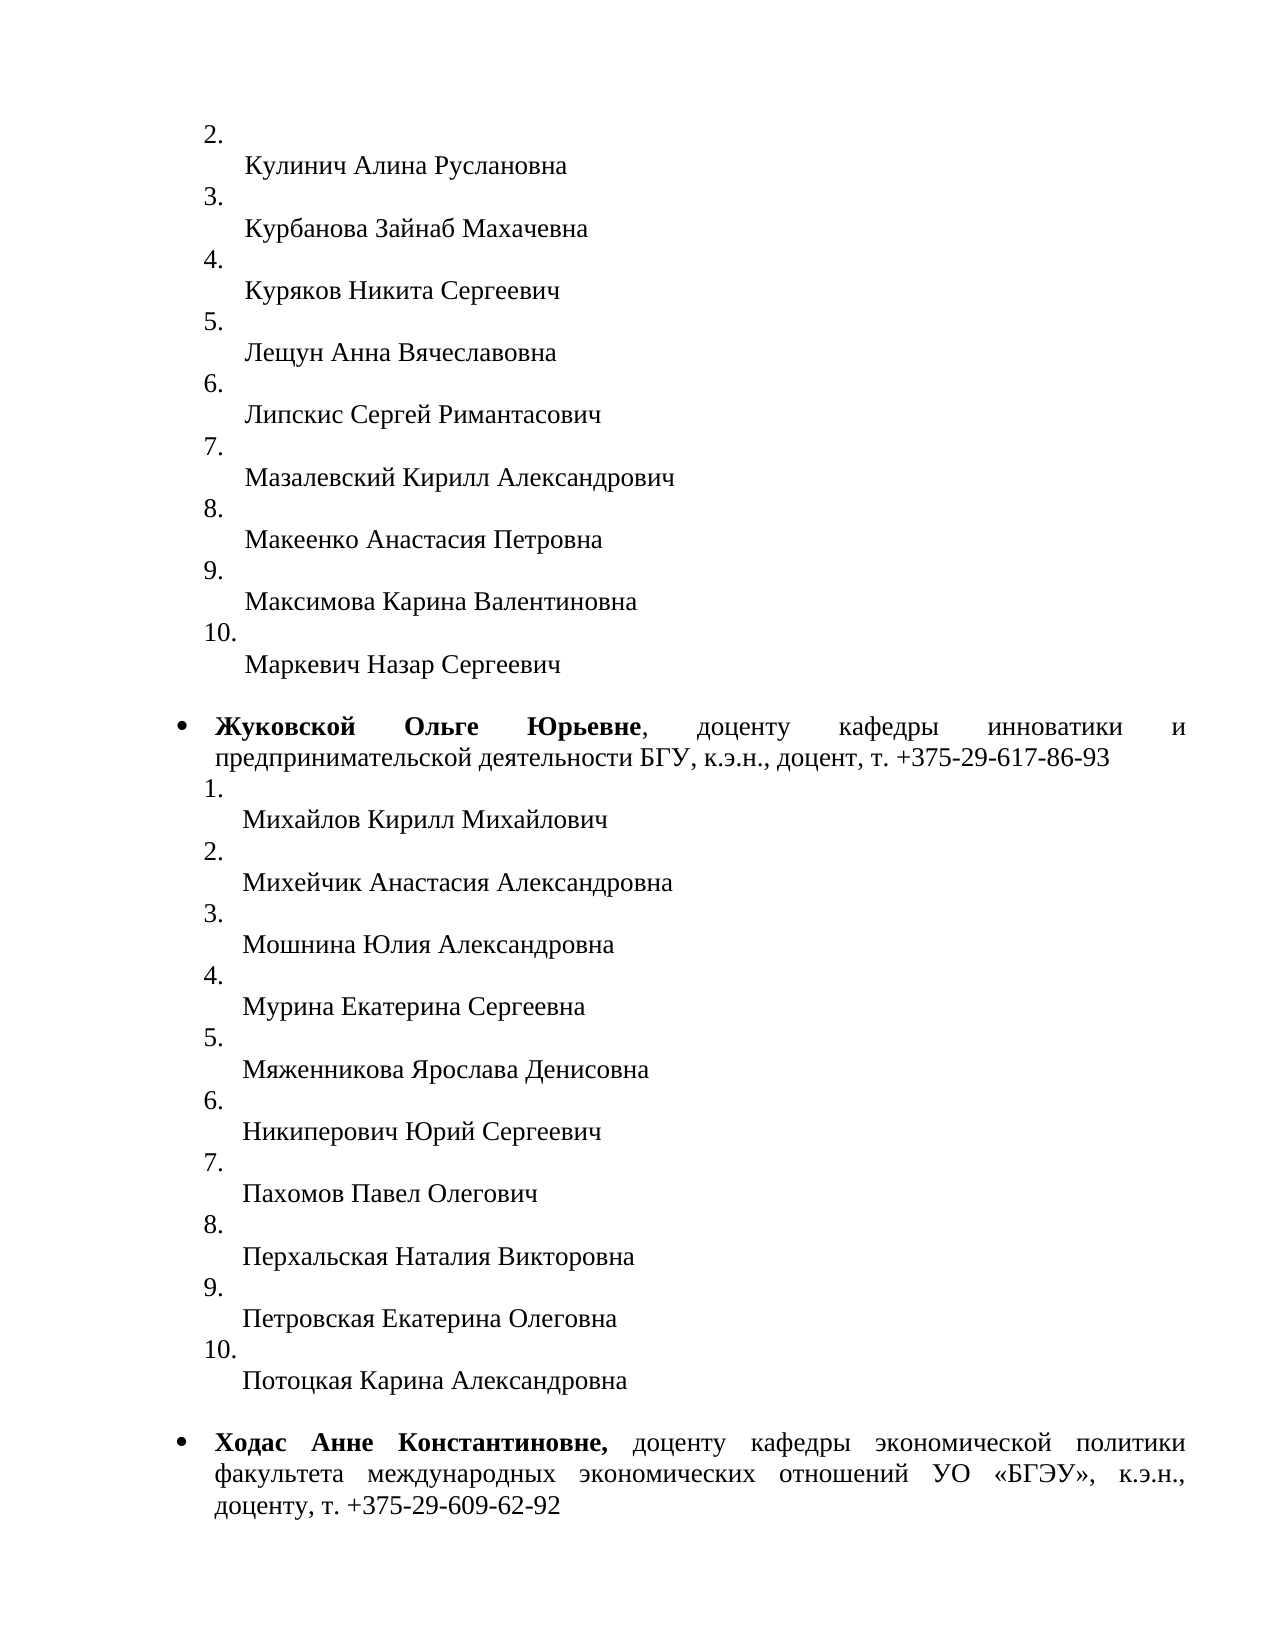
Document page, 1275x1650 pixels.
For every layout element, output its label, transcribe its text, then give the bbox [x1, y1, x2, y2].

table_header [177, 772, 231, 834]
table_cell Михейчик Анастасия Александровна [231, 835, 1146, 897]
table_cell [177, 367, 233, 429]
table_cell Мазалевский Кирилл Александрович [233, 430, 1186, 492]
table_cell Курбанова Зайнаб Махачевна [233, 180, 1186, 243]
table_cell [177, 835, 231, 897]
table_cell [177, 305, 233, 367]
table_cell [177, 554, 233, 616]
table_cell [177, 492, 233, 554]
table_cell Перхальская Наталия Викторовна [231, 1208, 1146, 1271]
list Жуковской Ольге Юрьевне, доценту кафедры инноватики и предпринимательской деятельности БГУ, к.э.н., доцент, т. +375-29-617-86-93 [177, 710, 1186, 772]
table_cell Липскис Сергей Римантасович [233, 367, 1186, 429]
table_cell [177, 897, 231, 959]
table_cell [177, 1084, 231, 1146]
table_cell [177, 959, 231, 1021]
table_cell Петровская Екатерина Олеговна [231, 1271, 1146, 1333]
table_cell Максимова Карина Валентиновна [233, 554, 1186, 616]
table_cell [177, 430, 233, 492]
table_cell [177, 180, 233, 243]
table_cell Мошнина Юлия Александровна [231, 897, 1146, 959]
table_cell Куряков Никита Сергеевич [233, 243, 1186, 305]
table_cell Маркевич Назар Сергеевич [233, 616, 1186, 679]
table_cell [177, 1333, 231, 1395]
table_cell Кулинич Алина Руслановна [233, 118, 1186, 180]
table_cell Пахомов Павел Олегович [231, 1146, 1146, 1208]
table_cell Лещун Анна Вячеславовна [233, 305, 1186, 367]
table_cell [177, 118, 233, 180]
list Ходас Анне Константиновне, доценту кафедры экономической политики факультета международных экономических отношений УО «БГЭУ», к.э.н., доценту, т. +375-29-609-62-92 [177, 1426, 1186, 1520]
table_cell Мурина Екатерина Сергеевна [231, 959, 1146, 1021]
table_cell [177, 1021, 231, 1084]
table_cell [177, 1271, 231, 1333]
table_cell [177, 616, 233, 679]
table_cell Никиперович Юрий Сергеевич [231, 1084, 1146, 1146]
table_cell [177, 1146, 231, 1208]
table_header Михайлов Кирилл Михайлович [231, 772, 1146, 834]
table_cell [177, 243, 233, 305]
table_cell Потоцкая Карина Александровна [231, 1333, 1146, 1395]
table_cell [177, 1208, 231, 1271]
table_cell Макеенко Анастасия Петровна [233, 492, 1186, 554]
table_cell Мяженникова Ярослава Денисовна [231, 1021, 1146, 1084]
